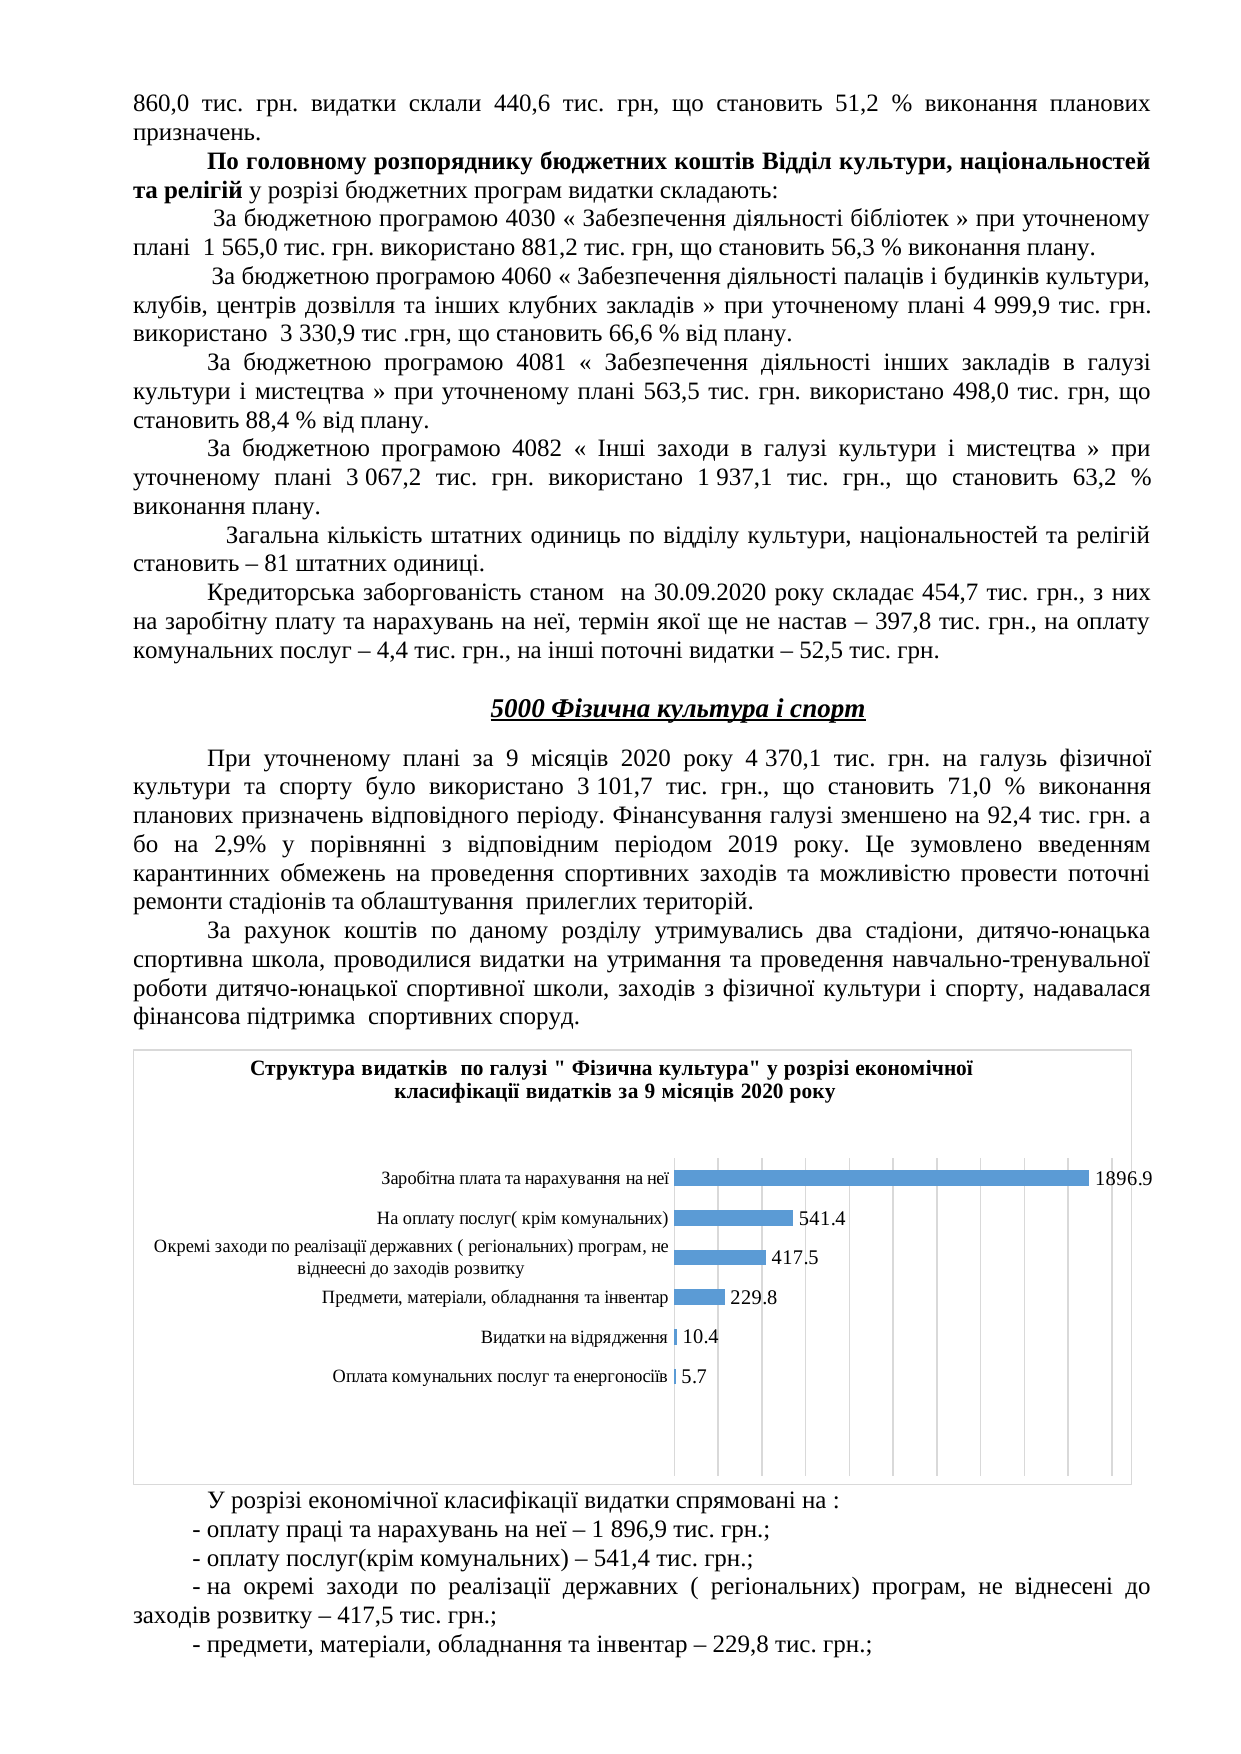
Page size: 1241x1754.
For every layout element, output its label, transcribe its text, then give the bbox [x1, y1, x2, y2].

text По головному розпоряднику бюджетних коштів Відділ культури, національностей та релігій у розрізі бюджетних програм видатки складають: [133, 146, 1152, 203]
text 5000 Фізична культура і спорт [133, 692, 1152, 723]
list оплату послуг(крім комунальних) – 541,4 тис. грн.; [133, 1543, 1152, 1571]
list оплату праці та нарахувань на неї – 1 896,9 тис. грн.; [133, 1514, 1152, 1543]
text За бюджетною програмою 4060 « Забезпечення діяльності палаців і будинків культури, клубів, центрів дозвілля та інших клубних закладів » при уточненому плані 4 999,9 тис. грн. використано 3 330,9 тис .грн, що становить 66,6 % від плану. [133, 261, 1152, 347]
text У розрізі економічної класифікації видатки спрямовані на : [133, 1485, 1152, 1514]
text При уточненому плані за 9 місяців 2020 року 4 370,1 тис. грн. на галузь фізичної культури та спорту було використано 3 101,7 тис. грн., що становить 71,0 % виконання планових призначень відповідного періоду. Фінансування галузі зменшено на 92,4 тис. грн. а бо на 2,9% у порівнянні з відповідним періодом 2019 року. Це зумовлено введенням карантинних обмежень на проведення спортивних заходів та можливістю провести поточні ремонти стадіонів та облаштування прилеглих територій. [133, 743, 1152, 915]
text За бюджетною програмою 4081 « Забезпечення діяльності інших закладів в галузі культури і мистецтва » при уточненому плані 563,5 тис. грн. використано 498,0 тис. грн, що становить 88,4 % від плану. [133, 347, 1152, 433]
text За рахунок коштів по даному розділу утримувались два стадіони, дитячо-юнацька спортивна школа, проводилися видатки на утримання та проведення навчально-тренувальної роботи дитячо-юнацької спортивної школи, заходів з фізичної культури і спорту, надавалася фінансова підтримка спортивних споруд. [133, 915, 1152, 1030]
list на окремі заходи по реалізації державних ( регіональних) програм, не віднесені до заходів розвитку – 417,5 тис. грн.; [133, 1571, 1152, 1629]
text За бюджетною програмою 4082 « Інші заходи в галузі культури і мистецтва » при уточненому плані 3 067,2 тис. грн. використано 1 937,1 тис. грн., що становить 63,2 % виконання плану. [133, 433, 1152, 520]
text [133, 88, 1152, 146]
text Кредиторська заборгованість станом на 30.09.2020 року складає 454,7 тис. грн., з них на заробітну плату та нарахувань на неї, термін якої ще не настав – 397,8 тис. грн., на оплату комунальних послуг – 4,4 тис. грн., на інші поточні видатки – 52,5 тис. грн. [133, 577, 1152, 663]
list предмети, матеріали, обладнання та інвентар – 229,8 тис. грн.; [133, 1629, 1152, 1658]
text За бюджетною програмою 4030 « Забезпечення діяльності бібліотек » при уточненому плані 1 565,0 тис. грн. використано 881,2 тис. грн, що становить 56,3 % виконання плану. [133, 203, 1152, 261]
text Загальна кількість штатних одиниць по відділу культури, національностей та релігій становить – 81 штатних одиниці. [133, 520, 1152, 577]
